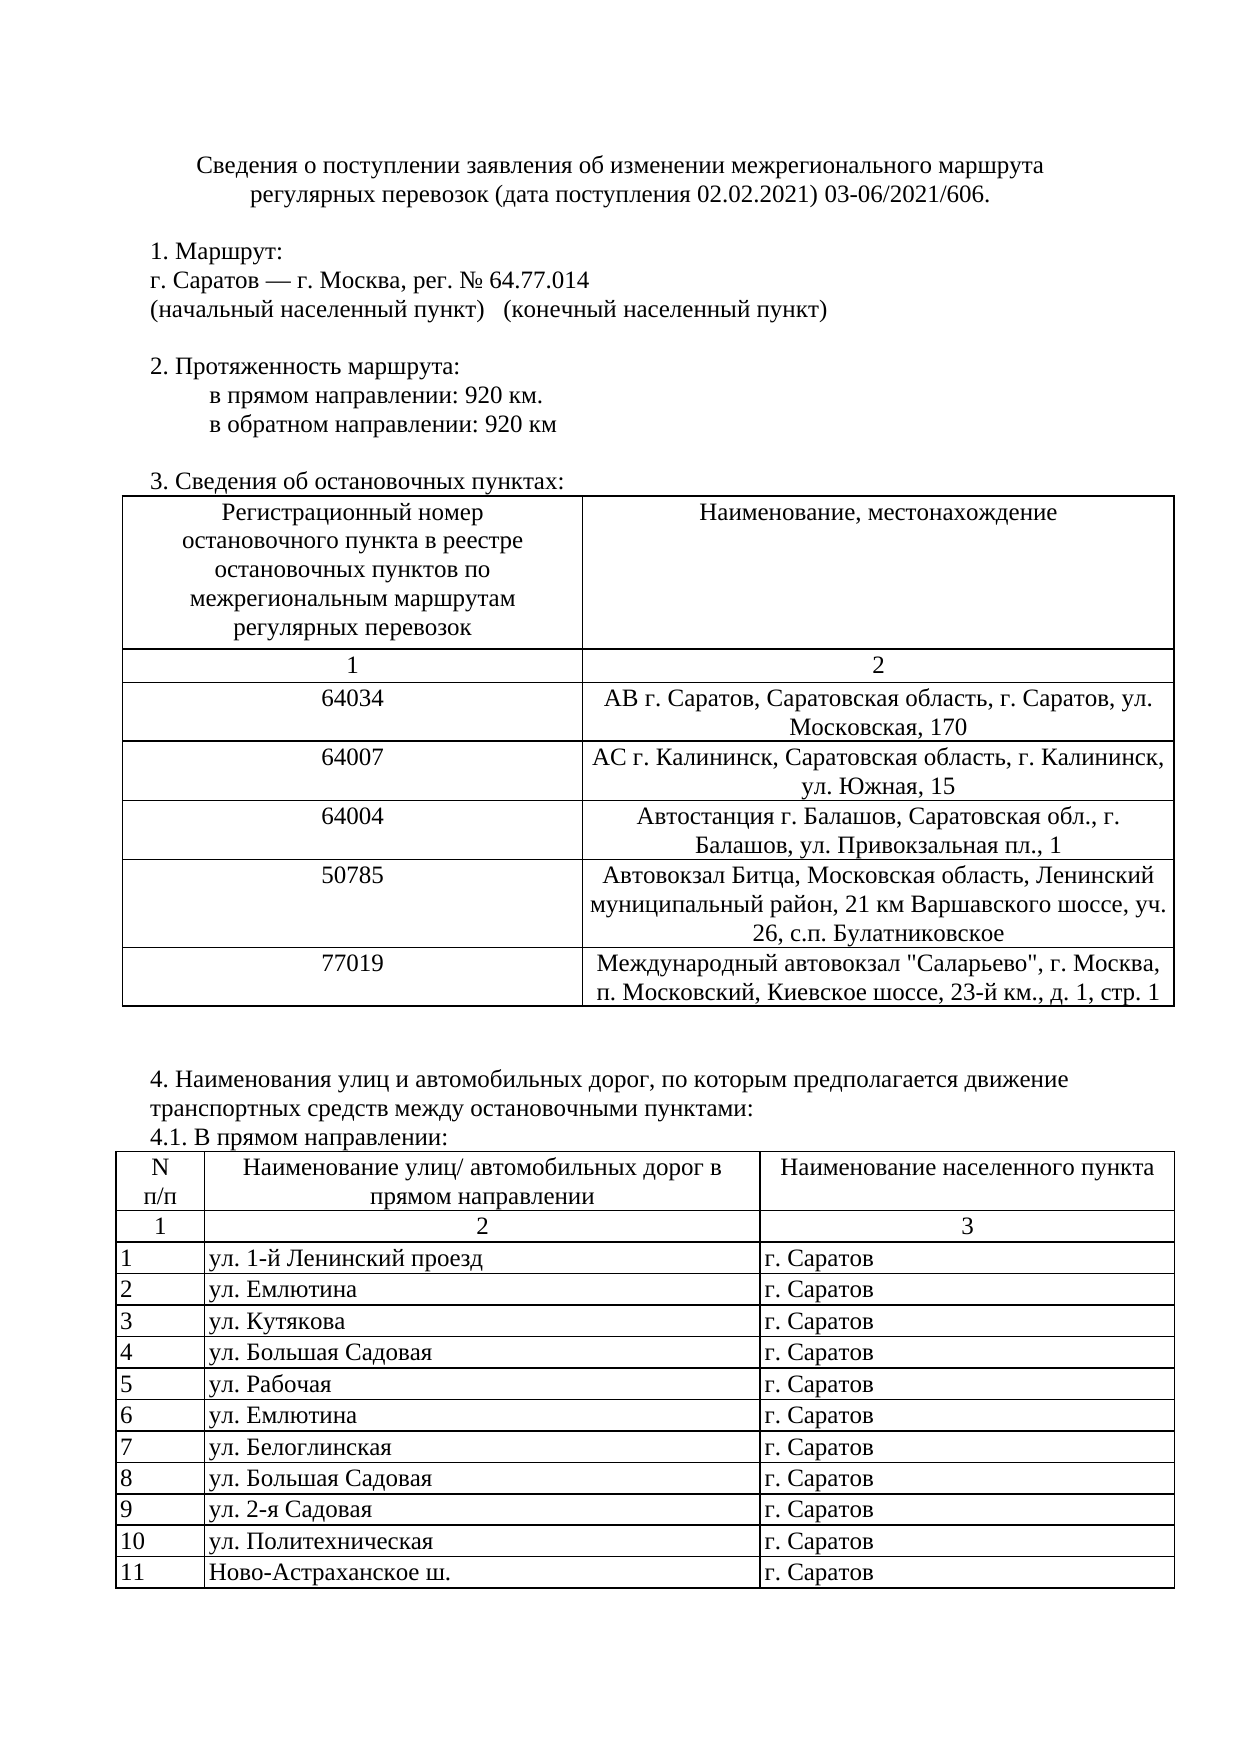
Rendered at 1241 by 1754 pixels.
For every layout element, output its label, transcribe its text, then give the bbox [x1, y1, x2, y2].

table_cell 6 [117, 1400, 204, 1430]
table_cell ул. Политехническая [205, 1526, 759, 1556]
table_cell АВ г. Саратов, Саратовская область, г. Саратов, ул. Московская, 170 [583, 683, 1173, 740]
text 4. Наименования улиц и автомобильных дорог, по которым предполагается движение транспортных средств между остановочными пунктами: [150, 1064, 1090, 1122]
table_header Наименование населенного пункта [761, 1152, 1174, 1210]
text в обратном направлении: 920 км [150, 409, 1090, 437]
table_cell ул. Большая Садовая [205, 1463, 759, 1493]
table_cell 9 [117, 1495, 204, 1524]
table_cell АС г. Калининск, Саратовская область, г. Калининск, ул. Южная, 15 [583, 742, 1173, 799]
table_cell г. Саратов [761, 1557, 1174, 1587]
table_cell ул. Большая Садовая [205, 1337, 759, 1367]
table_cell Ново-Астраханское ш. [205, 1557, 759, 1587]
table_cell 11 [117, 1557, 204, 1587]
table_cell 2 [117, 1274, 204, 1304]
table_cell г. Саратов [761, 1432, 1174, 1461]
table_cell г. Саратов [761, 1274, 1174, 1304]
table_cell Автовокзал Битца, Московская область, Ленинский муниципальный район, 21 км Варшавского шоссе, уч. 26, с.п. Булатниковское [583, 860, 1173, 946]
table_cell ул. 1-й Ленинский проезд [205, 1243, 759, 1273]
table_cell 1 [117, 1211, 204, 1241]
text 2. Протяженность маршрута: [150, 351, 1090, 380]
table_cell 77019 [123, 948, 582, 1005]
table_cell г. Саратов [761, 1243, 1174, 1273]
table_cell 2 [205, 1211, 759, 1241]
table_cell ул. Емлютина [205, 1274, 759, 1304]
table_cell 64007 [123, 742, 582, 799]
table_cell г. Саратов [761, 1306, 1174, 1336]
table_cell 50785 [123, 860, 582, 946]
table_cell 2 [583, 650, 1173, 681]
table_cell г. Саратов [761, 1495, 1174, 1524]
table_cell г. Саратов [761, 1463, 1174, 1493]
text в прямом направлении: 920 км. [150, 380, 1090, 409]
table_cell ул. Рабочая [205, 1369, 759, 1398]
table_header Наименование улиц/ автомобильных дорог в прямом направлении [205, 1152, 759, 1210]
table_cell г. Саратов [761, 1526, 1174, 1556]
table_cell 1 [117, 1243, 204, 1273]
table_cell г. Саратов [761, 1337, 1174, 1367]
table_cell 64004 [123, 801, 582, 858]
text (начальный населенный пункт) (конечный населенный пункт) [150, 294, 1090, 322]
table_cell ул. Емлютина [205, 1400, 759, 1430]
table_cell г. Саратов [761, 1369, 1174, 1398]
table_cell ул. Кутякова [205, 1306, 759, 1336]
table_cell 3 [761, 1211, 1174, 1241]
table_cell 64034 [123, 683, 582, 740]
table_cell ул. Белоглинская [205, 1432, 759, 1461]
table_cell 7 [117, 1432, 204, 1461]
table_header Наименование, местонахождение [583, 497, 1173, 648]
text 1. Маршрут: [150, 236, 1090, 265]
table_cell 3 [117, 1306, 204, 1336]
table_cell ул. 2-я Садовая [205, 1495, 759, 1524]
table_cell 8 [117, 1463, 204, 1493]
table_cell Автостанция г. Балашов, Саратовская обл., г. Балашов, ул. Привокзальная пл., 1 [583, 801, 1173, 858]
table_cell 5 [117, 1369, 204, 1398]
table_header N п/п [117, 1152, 204, 1210]
table_cell 4 [117, 1337, 204, 1367]
table_cell 10 [117, 1526, 204, 1556]
text г. Саратов — г. Москва, рег. № 64.77.014 [150, 265, 1090, 294]
text 3. Сведения об остановочных пунктах: [150, 466, 1090, 495]
text Сведения о поступлении заявления об изменении межрегионального маршрута регулярных перевозок (дата поступления 02.02.2021) 03-06/2021/606. [150, 150, 1090, 207]
text 4.1. В прямом направлении: [150, 1122, 1090, 1151]
table_cell 1 [123, 650, 582, 681]
table_header Регистрационный номер остановочного пункта в реестре остановочных пунктов по межрегиональным маршрутам регулярных перевозок [123, 497, 582, 648]
table_cell Международный автовокзал "Саларьево", г. Москва, п. Московский, Киевское шоссе, 23-й км., д. 1, стр. 1 [583, 948, 1173, 1005]
table_cell г. Саратов [761, 1400, 1174, 1430]
